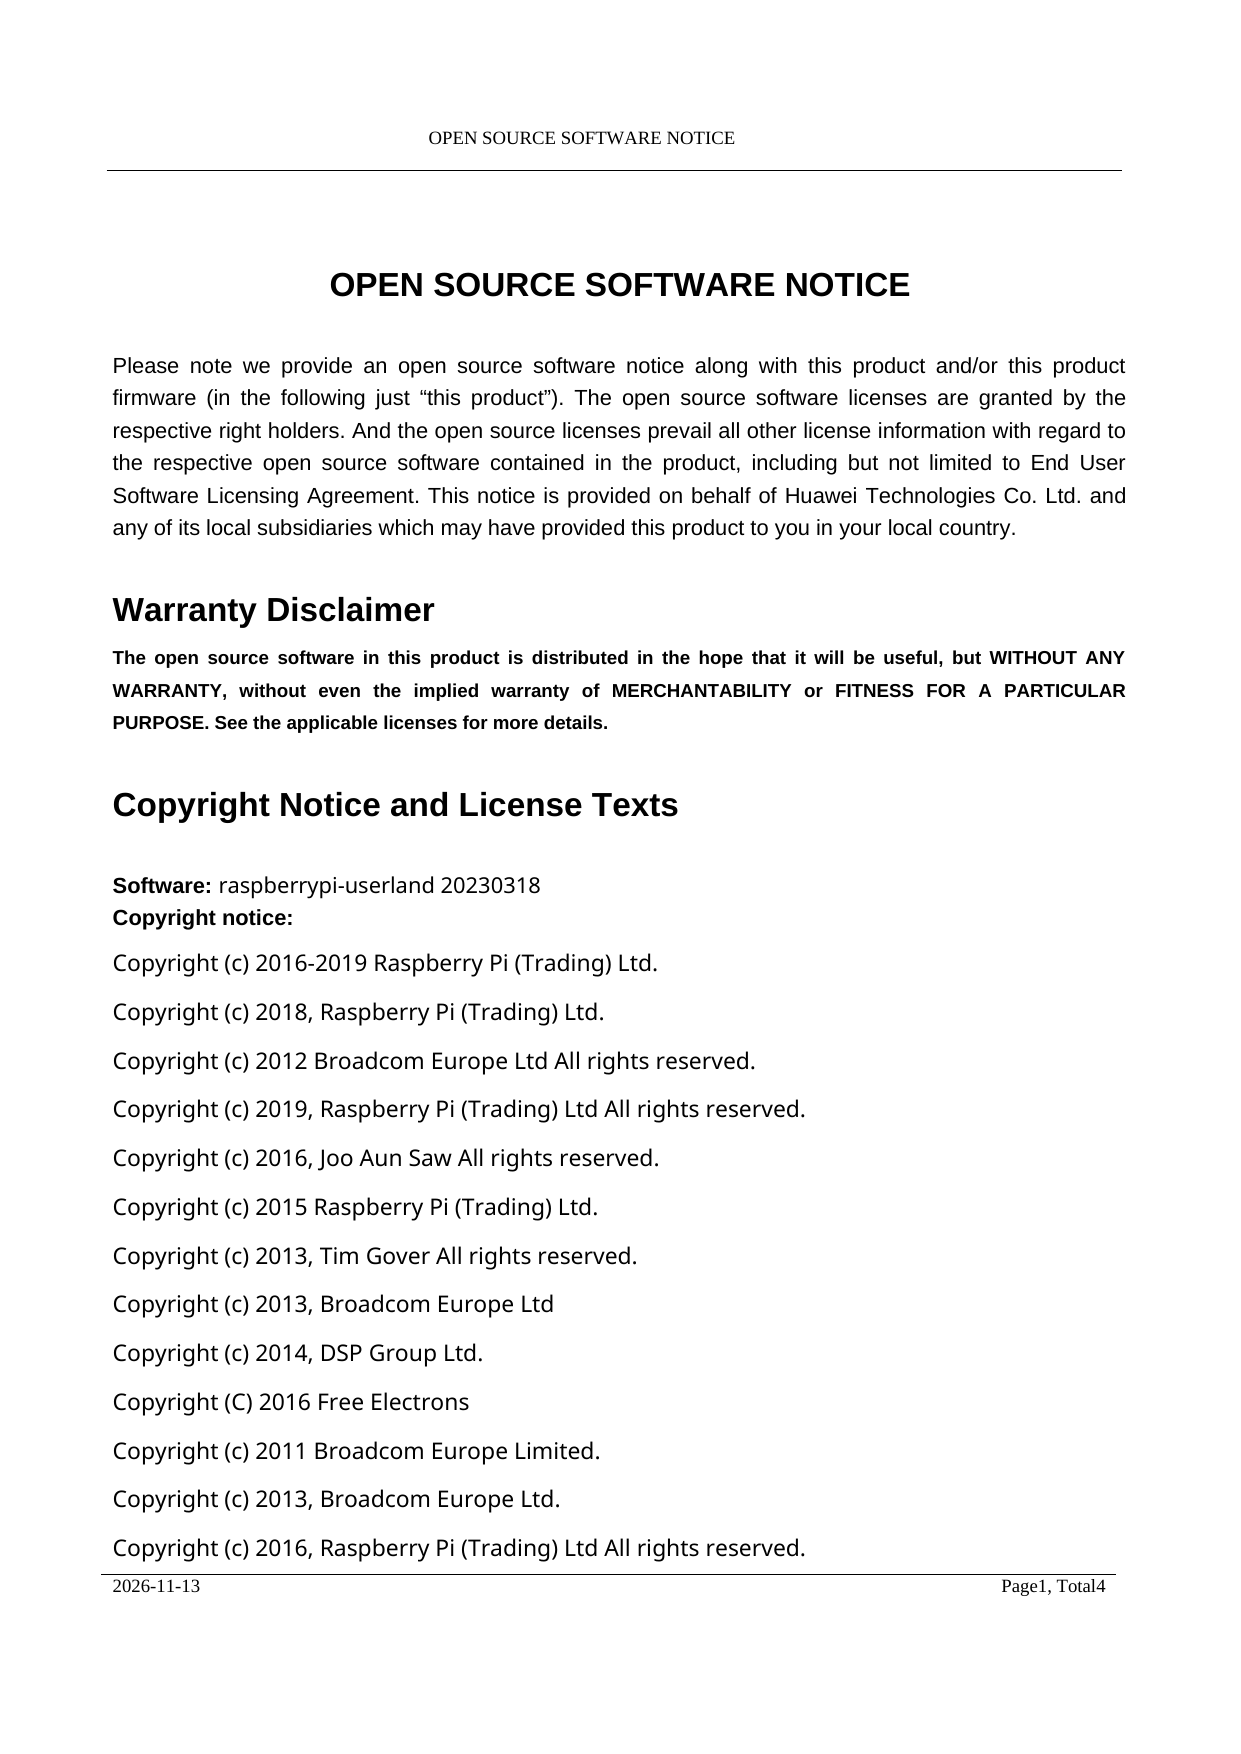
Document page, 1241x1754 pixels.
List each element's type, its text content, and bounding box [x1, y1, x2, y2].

text The open source software in this product is distributed in the hope that it will be useful, but WITHOUT ANY WARRANTY, without even the implied warranty of MERCHANTABILITY or FITNESS FOR A PARTICULAR PURPOSE. See the applicable licenses for more details. [112, 641, 1128, 739]
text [112, 947, 1128, 1564]
text Warranty Disclaimer [112, 576, 1128, 641]
text Copyright Notice and License Texts [112, 771, 1128, 836]
text Copyright notice: [112, 901, 1128, 934]
text Please note we provide an open source software notice along with this product and/or this product firmware (in the following just “this product”). The open source software licenses are granted by the respective right holders. And the open source licenses prevail all other license information with regard to the respective open source software contained in the product, including but not limited to End User Software Licensing Agreement. This notice is provided on behalf of Huawei Technologies Co. Ltd. and any of its local subsidiaries which may have provided this product to you in your local country. [112, 349, 1128, 544]
text OPEN SOURCE SOFTWARE NOTICE [112, 251, 1128, 316]
text Software: raspberrypi-userland 20230318 [112, 869, 1128, 901]
